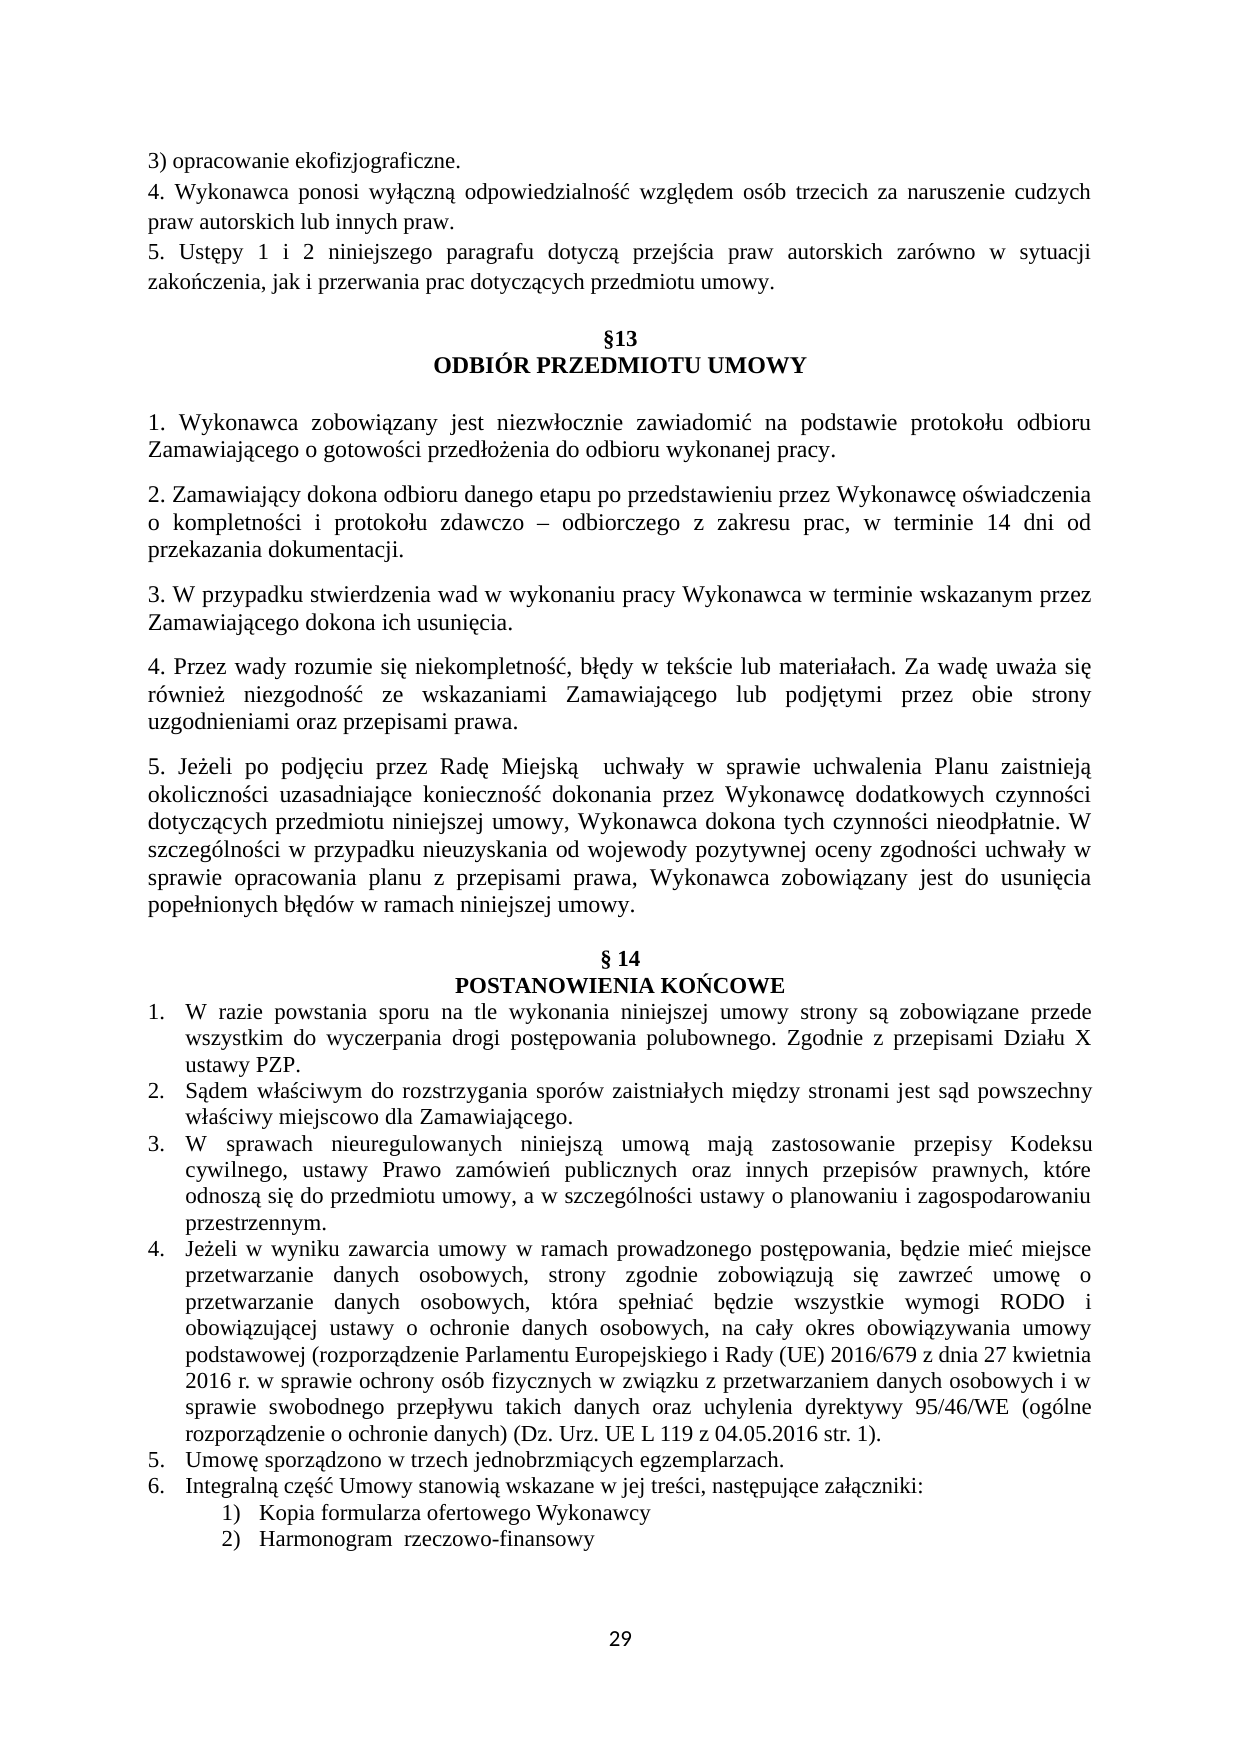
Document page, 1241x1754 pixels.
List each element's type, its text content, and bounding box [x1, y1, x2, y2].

text 4. Wykonawca ponosi wyłączną odpowiedzialność względem osób trzecich za naruszenie cudzych praw autorskich lub innych praw. [148, 178, 1093, 234]
text 5. Jeżeli po podjęciu przez Radę Miejską uchwały w sprawie uchwalenia Planu zaistnieją okoliczności uzasadniające konieczność dokonania przez Wykonawcę dodatkowych czynności dotyczących przedmiotu niniejszej umowy, Wykonawca dokona tych czynności nieodpłatnie. W szczególności w przypadku nieuzyskania od wojewody pozytywnej oceny zgodności uchwały w sprawie opracowania planu z przepisami prawa, Wykonawca zobowiązany jest do usunięcia popełnionych błędów w ramach niniejszej umowy. [148, 752, 1093, 918]
text 3. W przypadku stwierdzenia wad w wykonaniu pracy Wykonawca w terminie wskazanym przez Zamawiającego dokona ich usunięcia. [148, 580, 1093, 635]
list Umowę sporządzono w trzech jednobrzmiących egzemplarzach. [148, 1446, 1093, 1472]
text 5. Ustępy 1 i 2 niniejszego paragrafu dotyczą przejścia praw autorskich zarówno w sytuacji zakończenia, jak i przerwania prac dotyczących przedmiotu umowy. [148, 238, 1093, 295]
text 2. Zamawiający dokona odbioru danego etapu po przedstawieniu przez Wykonawcę oświadczenia o kompletności i protokołu zdawczo – odbiorczego z zakresu prac, w terminie 14 dni od przekazania dokumentacji. [148, 480, 1093, 563]
list Kopia formularza ofertowego Wykonawcy [221, 1499, 1093, 1525]
list W razie powstania sporu na tle wykonania niniejszej umowy strony są zobowiązane przede wszystkim do wyczerpania drogi postępowania polubownego. Zgodnie z przepisami Działu X ustawy PZP. [148, 998, 1093, 1077]
list Jeżeli w wyniku zawarcia umowy w ramach prowadzonego postępowania, będzie mieć miejsce przetwarzanie danych osobowych, strony zgodnie zobowiązują się zawrzeć umowę o przetwarzanie danych osobowych, która spełniać będzie wszystkie wymogi RODO i obowiązującej ustawy o ochronie danych osobowych, na cały okres obowiązywania umowy podstawowej (rozporządzenie Parlamentu Europejskiego i Rady (UE) 2016/679 z dnia 27 kwietnia 2016 r. w sprawie ochrony osób fizycznych w związku z przetwarzaniem danych osobowych i w sprawie swobodnego przepływu takich danych oraz uchylenia dyrektywy 95/46/WE (ogólne rozporządzenie o ochronie danych) (Dz. Urz. UE L 119 z 04.05.2016 str. 1). [148, 1235, 1093, 1446]
list Integralną część Umowy stanowią wskazane w jej treści, następujące załączniki: [148, 1472, 1093, 1499]
text § 14 [148, 945, 1093, 972]
list Harmonogram rzeczowo-finansowy [221, 1525, 1093, 1551]
text 4. Przez wady rozumie się niekompletność, błędy w tekście lub materiałach. Za wadę uważa się również niezgodność ze wskazaniami Zamawiającego lub podjętymi przez obie strony uzgodnieniami oraz przepisami prawa. [148, 652, 1093, 735]
list Sądem właściwym do rozstrzygania sporów zaistniałych między stronami jest sąd powszechny właściwy miejscowo dla Zamawiającego. [148, 1077, 1093, 1130]
text POSTANOWIENIA KOŃCOWE [148, 972, 1093, 998]
text 3) opracowanie ekofizjograficzne. [148, 148, 1093, 174]
text ODBIÓR PRZEDMIOTU UMOWY [148, 351, 1093, 379]
text §13 [148, 325, 1093, 351]
list W sprawach nieuregulowanych niniejszą umową mają zastosowanie przepisy Kodeksu cywilnego, ustawy Prawo zamówień publicznych oraz innych przepisów prawnych, które odnoszą się do przedmiotu umowy, a w szczególności ustawy o planowaniu i zagospodarowaniu przestrzennym. [148, 1130, 1093, 1235]
text 1. Wykonawca zobowiązany jest niezwłocznie zawiadomić na podstawie protokołu odbioru Zamawiającego o gotowości przedłożenia do odbioru wykonanej pracy. [148, 408, 1093, 463]
